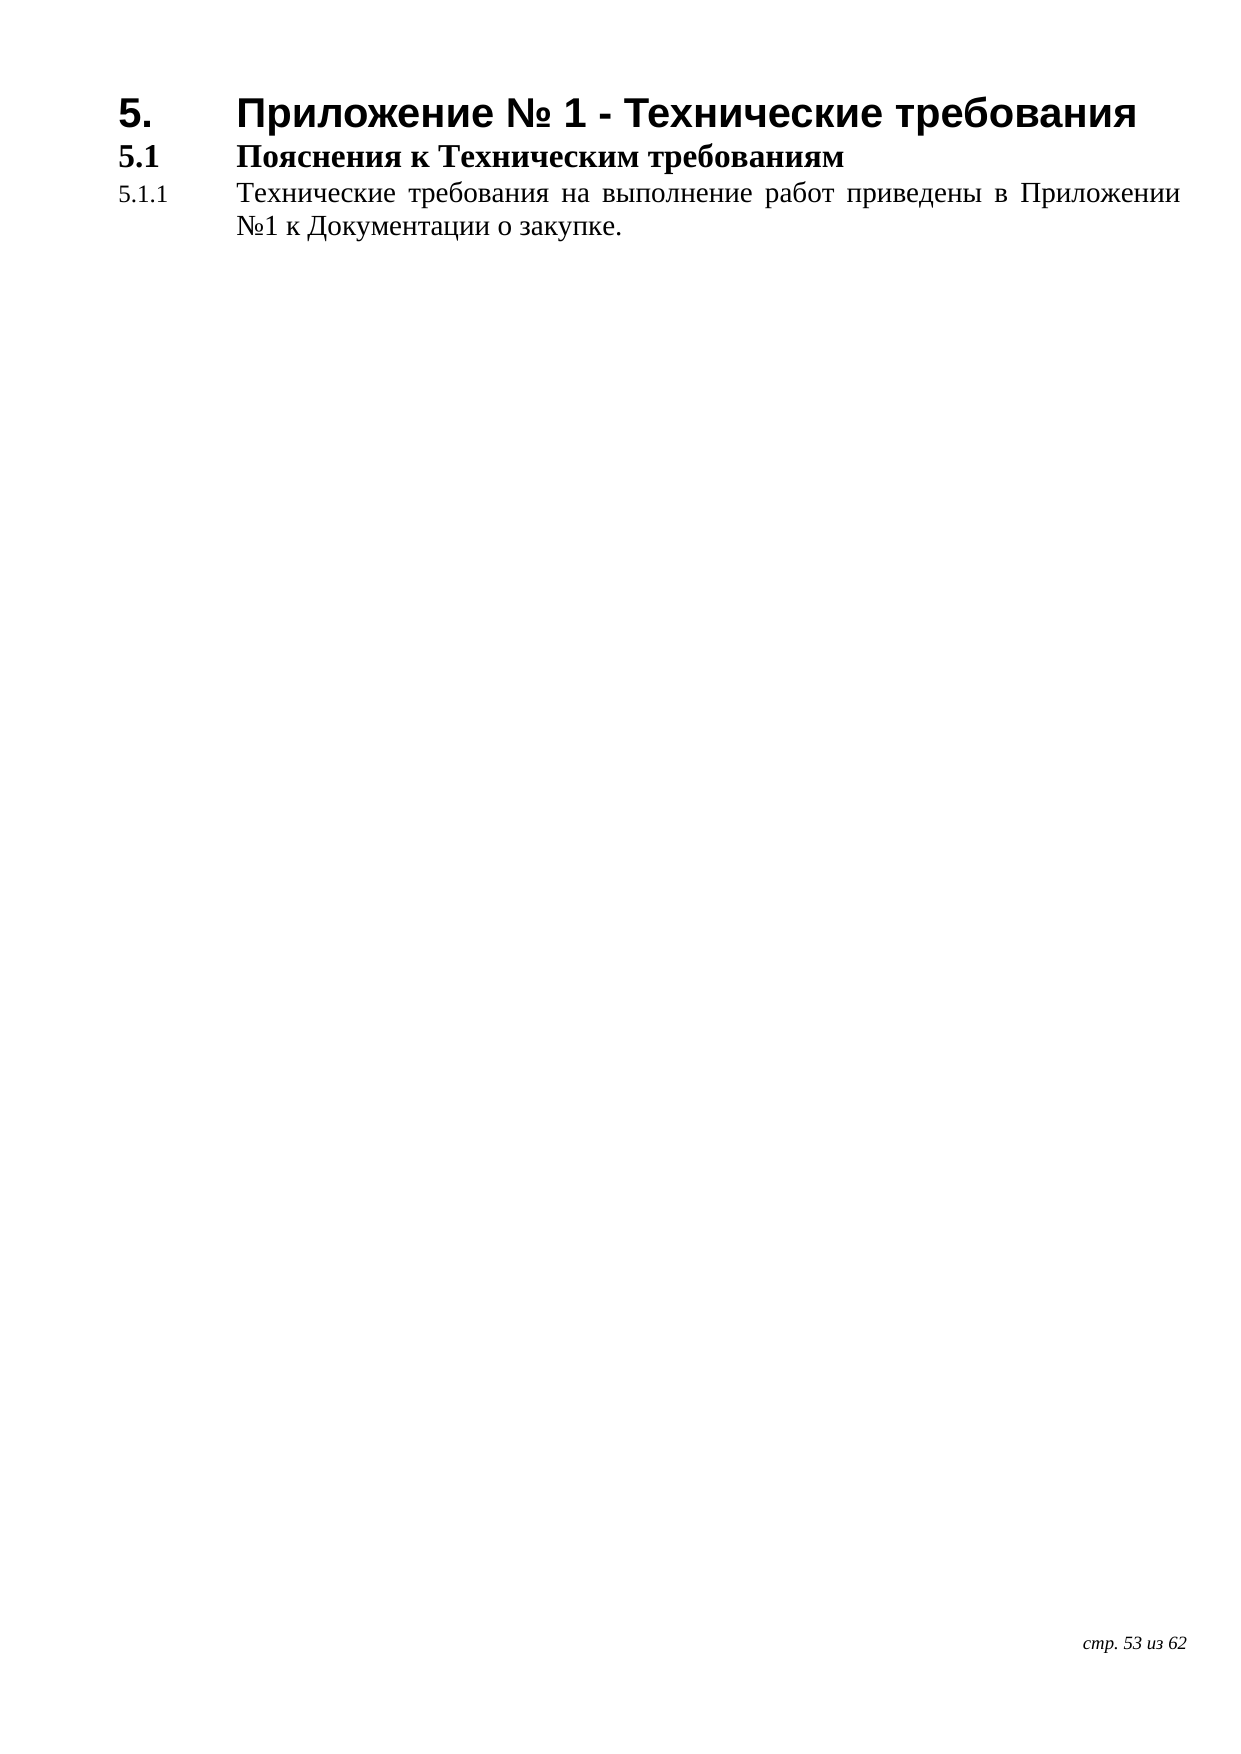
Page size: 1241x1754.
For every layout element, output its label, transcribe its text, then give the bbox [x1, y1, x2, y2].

subtitle Приложение № 1 - Технические требования [118, 89, 1181, 137]
subtitle Пояснения к Техническим требованиям [118, 137, 1181, 175]
list Технические требования на выполнение работ приведены в Приложении №1 к Документации о закупке. [118, 175, 1181, 242]
